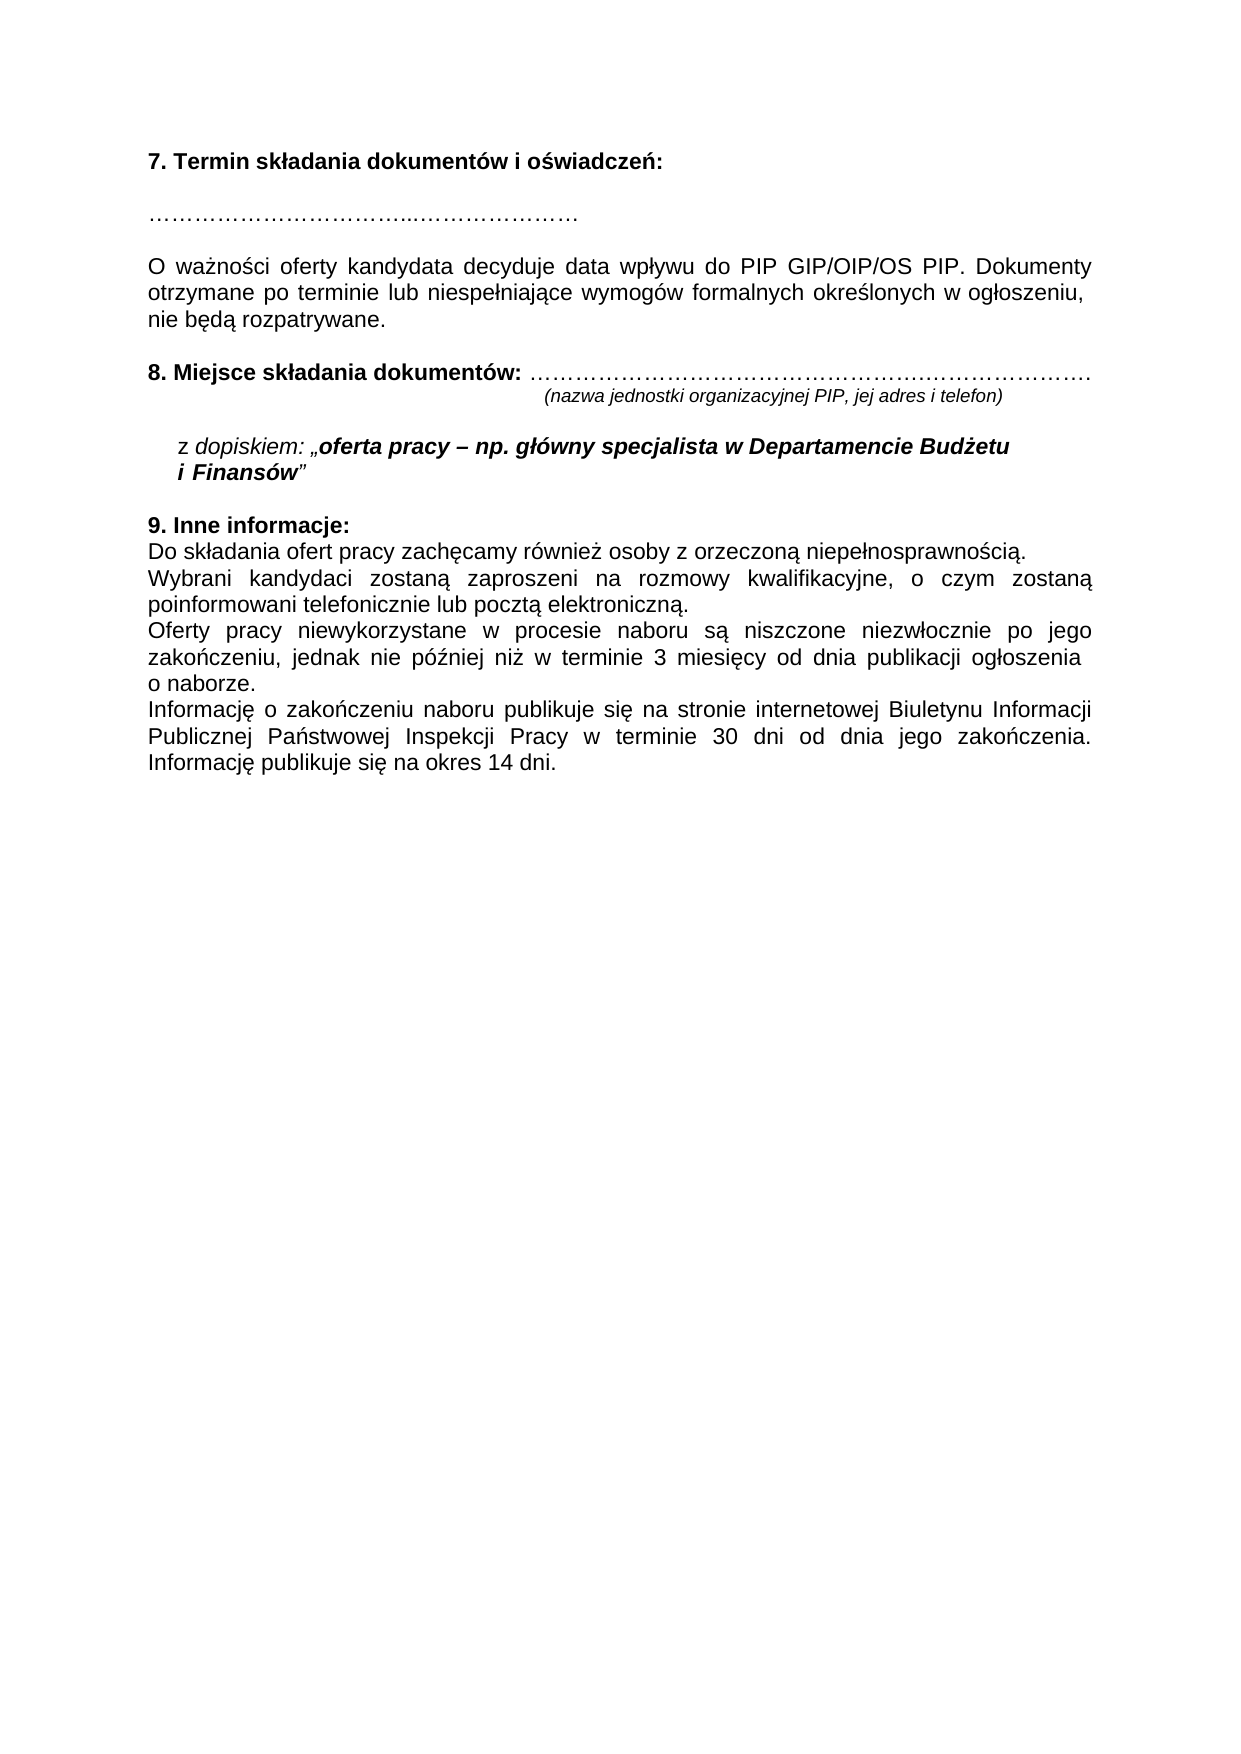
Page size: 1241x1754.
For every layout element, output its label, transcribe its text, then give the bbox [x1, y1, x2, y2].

text 8. Miejsce składania dokumentów: …………………………………………….…………………. [148, 358, 1093, 385]
text Oferty pracy niewykorzystane w procesie naboru są niszczone niezwłocznie po jego zakończeniu, jednak nie później niż w terminie 3 miesięcy od dnia publikacji ogłoszenia o naborze. [148, 617, 1093, 696]
text Wybrani kandydaci zostaną zaproszeni na rozmowy kwalifikacyjne, o czym zostaną poinformowani telefonicznie lub pocztą elektroniczną. [148, 564, 1093, 617]
text (nazwa jednostki organizacyjnej PIP, jej adres i telefon) [516, 385, 1093, 406]
text O ważności oferty kandydata decyduje data wpływu do PIP GIP/OIP/OS PIP. Dokumenty otrzymane po terminie lub niespełniające wymogów formalnych określonych w ogłoszeniu, nie będą rozpatrywane. [148, 253, 1093, 332]
text Informację o zakończeniu naboru publikuje się na stronie internetowej Biuletynu Informacji Publicznej Państwowej Inspekcji Pracy w terminie 30 dni od dnia jego zakończenia. Informację publikuje się na okres 14 dni. [148, 696, 1093, 775]
text z dopiskiem: „oferta pracy – np. główny specjalista w Departamencie Budżetu i Finansów” [177, 433, 1093, 485]
text ……………………………...………………… [148, 200, 1093, 227]
text 9. Inne informacje: [148, 512, 1093, 538]
text 7. Termin składania dokumentów i oświadczeń: [148, 148, 1093, 174]
text Do składania ofert pracy zachęcamy również osoby z orzeczoną niepełnosprawnością. [148, 538, 1093, 564]
